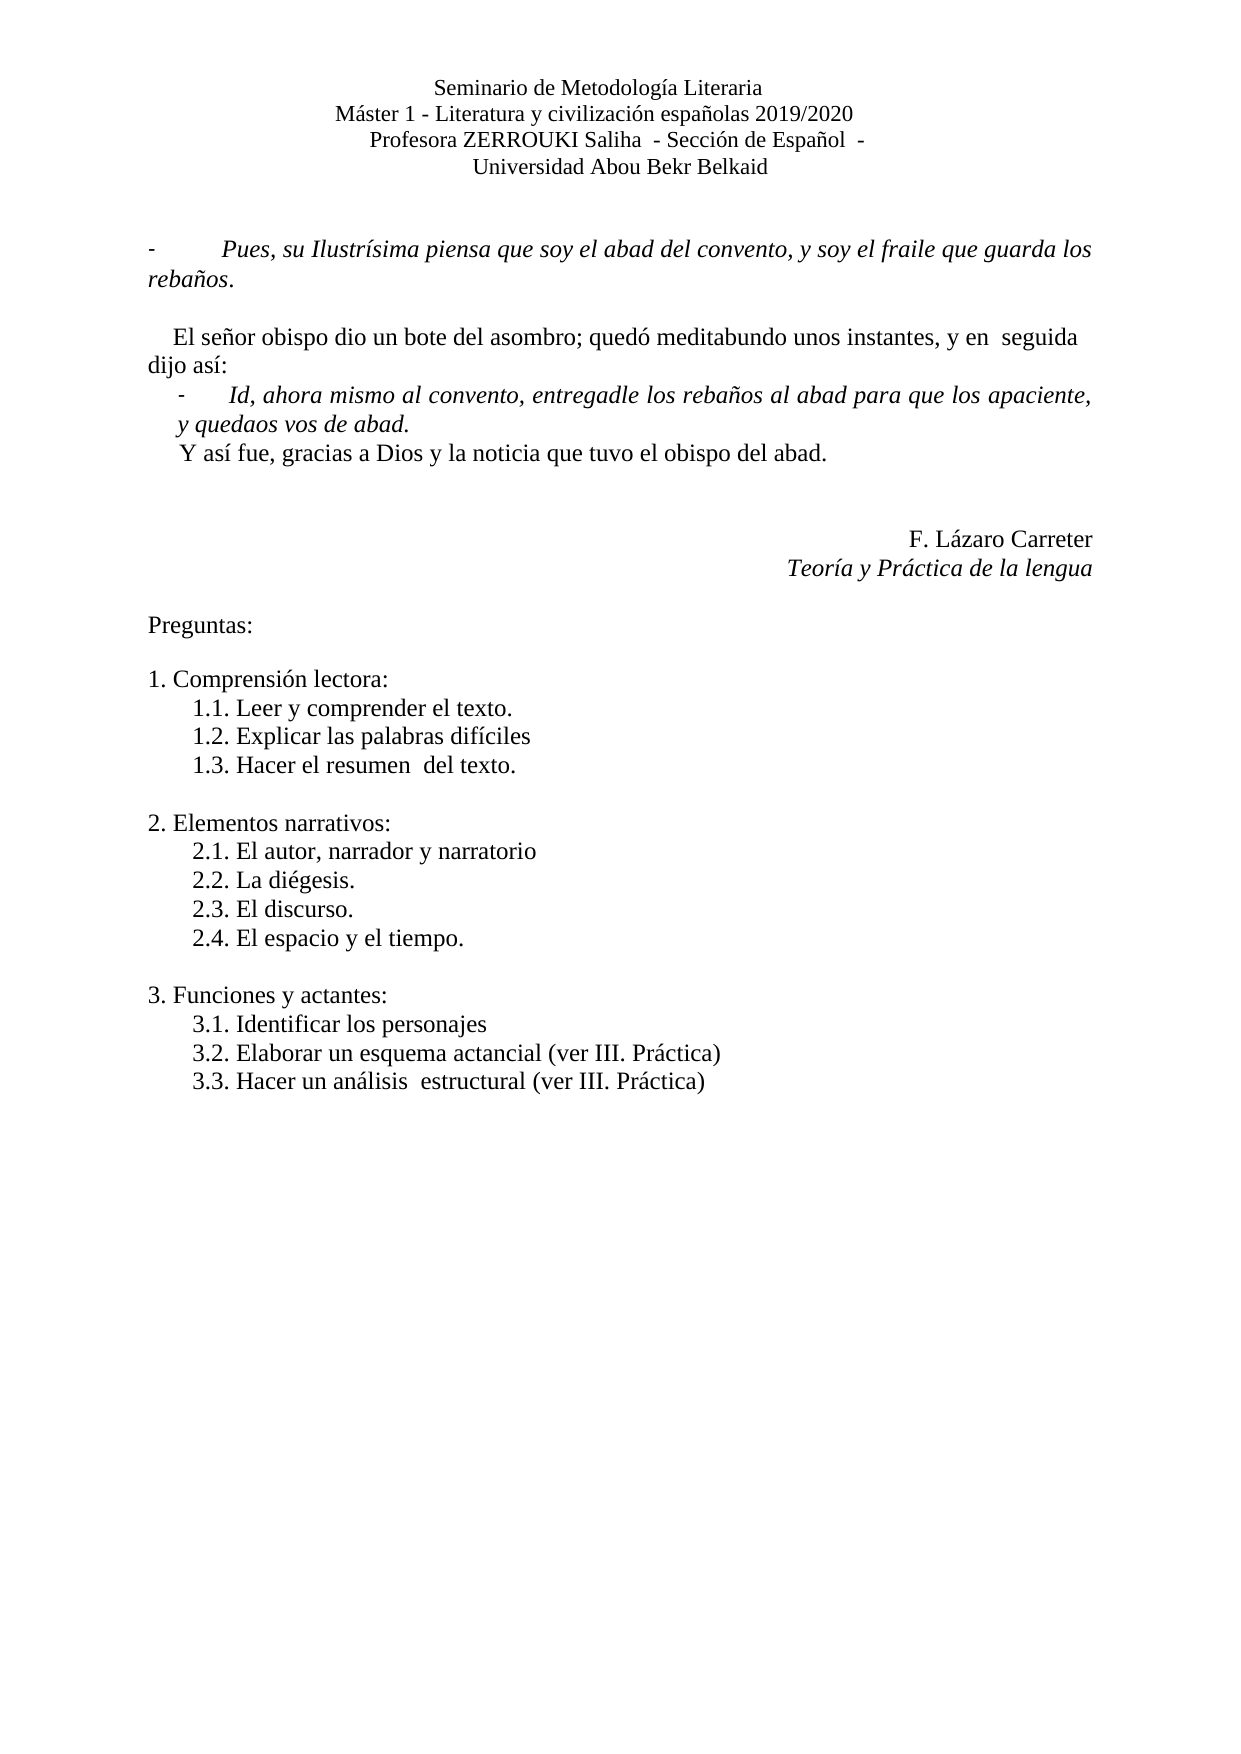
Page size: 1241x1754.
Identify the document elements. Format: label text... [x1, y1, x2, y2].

text 2. Elementos narrativos: [148, 808, 1093, 836]
text 3.1. Identificar los personajes [192, 1009, 1093, 1038]
text 2.1. El autor, narrador y narratorio [192, 836, 1093, 865]
text Teoría y Práctica de la lengua [148, 553, 1093, 581]
text 3.2. Elaborar un esquema actancial (ver III. Práctica) [192, 1038, 1093, 1066]
text 1. Comprensión lectora: [148, 664, 1093, 693]
text 1.2. Explicar las palabras difíciles [192, 721, 1093, 750]
text 1.3. Hacer el resumen del texto. [192, 750, 1093, 779]
list Id, ahora mismo al convento, entregadle los rebaños al abad para que los apaciente, y quedaos vos de abad. [177, 379, 1093, 438]
text 2.2. La diégesis. [192, 865, 1093, 894]
list Pues, su Ilustrísima piensa que soy el abad del convento, y soy el fraile que guarda los rebaños. [148, 233, 1093, 293]
text Y así fue, gracias a Dios y la noticia que tuvo el obispo del abad. [148, 438, 1093, 467]
text Preguntas: [148, 610, 1093, 639]
text 1.1. Leer y comprender el texto. [192, 693, 1093, 721]
text 2.4. El espacio y el tiempo. [192, 923, 1093, 951]
text 3. Funciones y actantes: [148, 980, 1093, 1009]
text El señor obispo dio un bote del asombro; quedó meditabundo unos instantes, y en seguida dijo así: [148, 322, 1093, 379]
text 2.3. El discurso. [192, 894, 1093, 923]
text F. Lázaro Carreter [148, 524, 1093, 553]
text 3.3. Hacer un análisis estructural (ver III. Práctica) [192, 1066, 1093, 1095]
